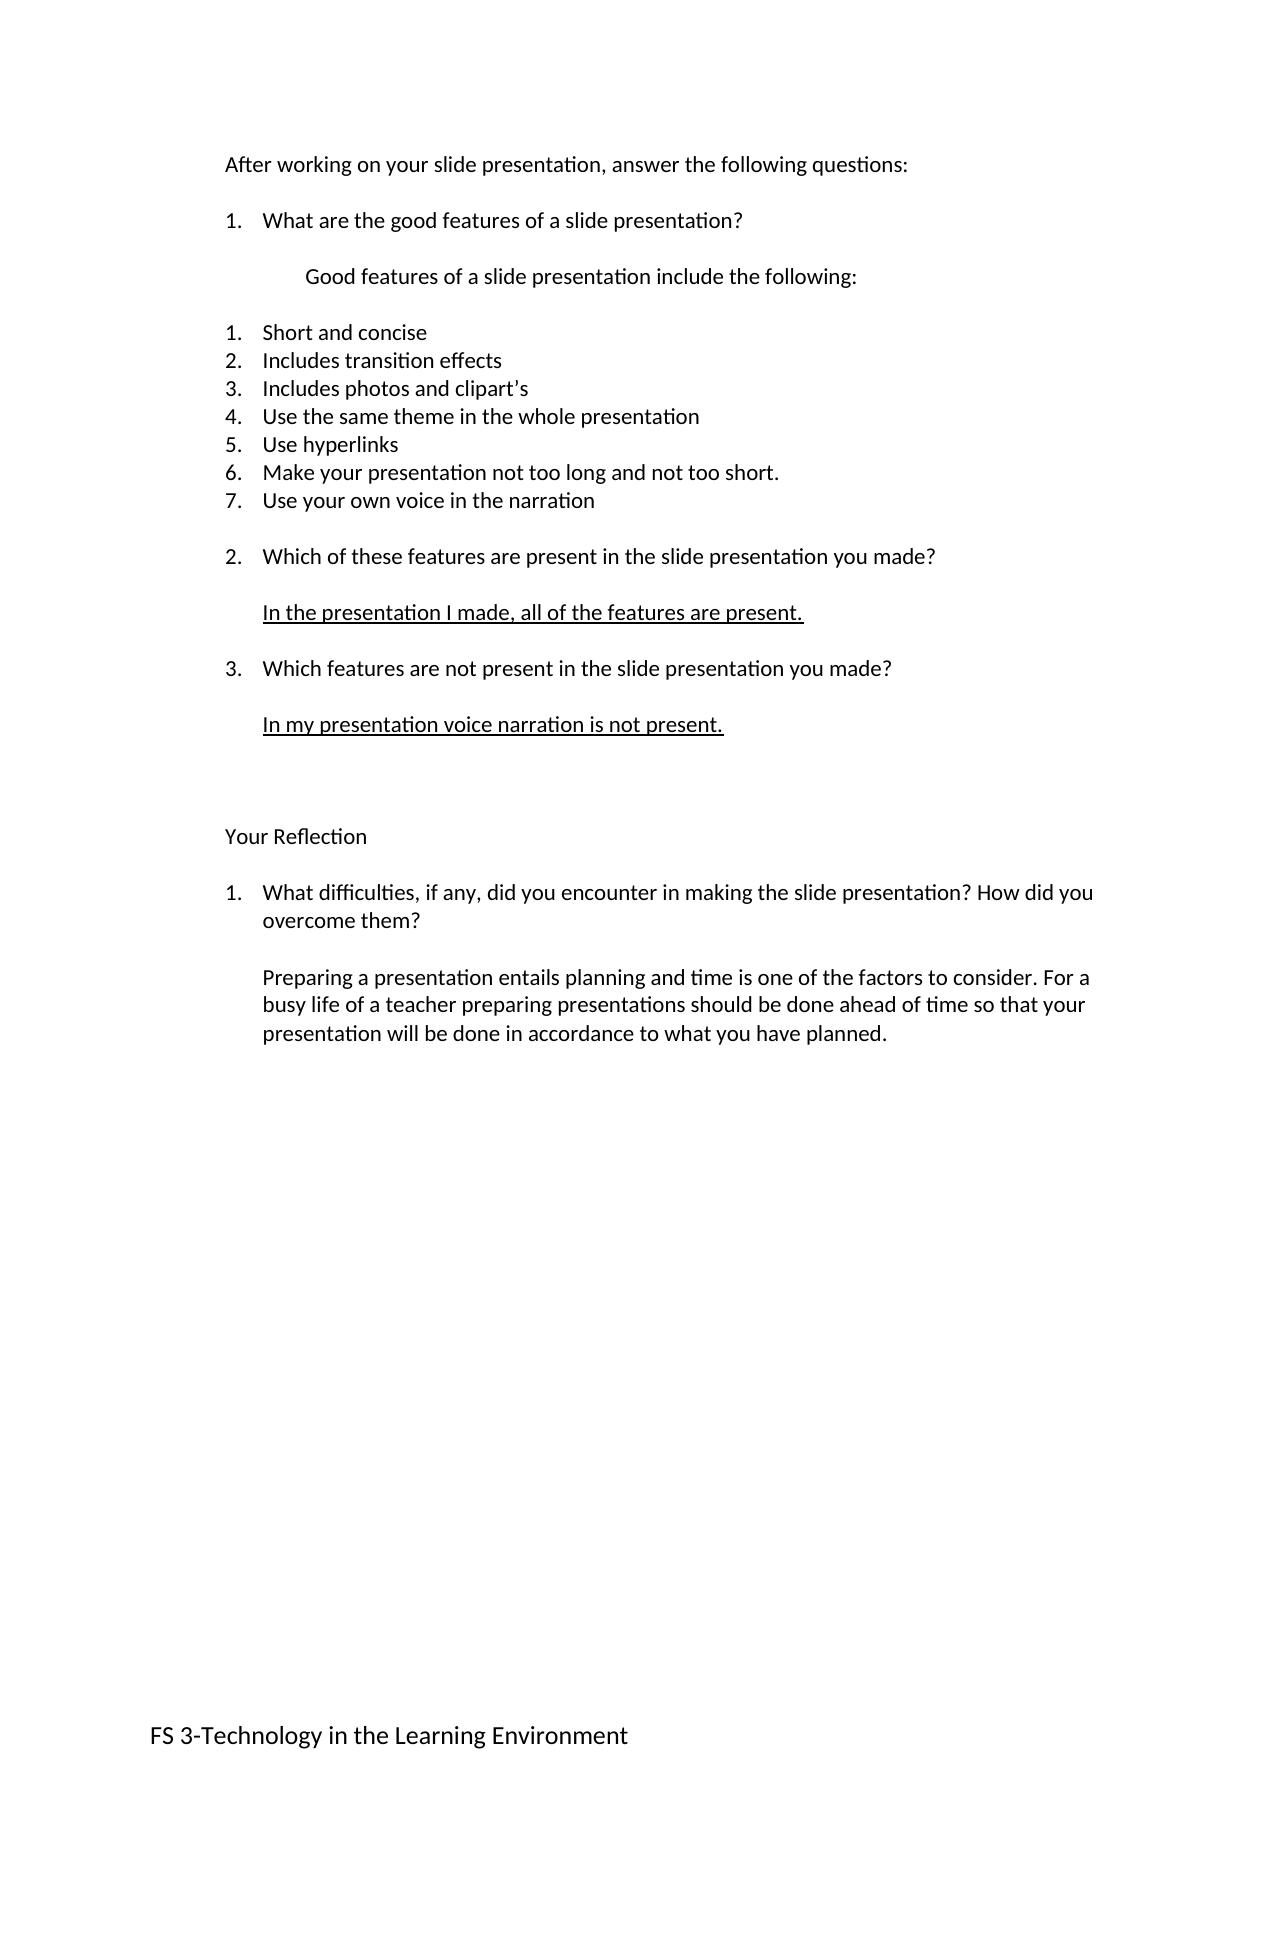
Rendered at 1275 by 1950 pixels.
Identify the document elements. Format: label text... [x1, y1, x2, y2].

text In the presentation I made, all of the features are present. [262, 598, 1125, 626]
list Use hyperlinks [225, 430, 1125, 458]
list Which features are not present in the slide presentation you made? [225, 654, 1125, 682]
text Good features of a slide presentation include the following: [225, 262, 1125, 290]
list What difficulties, if any, did you encounter in making the slide presentation? How did you overcome them? [225, 878, 1125, 934]
text Your Reflection [225, 822, 1125, 851]
text Preparing a presentation entails planning and time is one of the factors to consider. For a busy life of a teacher preparing presentations should be done ahead of time so that your presentation will be done in accordance to what you have planned. [262, 963, 1125, 1047]
list Includes photos and clipart’s [225, 374, 1125, 402]
list Includes transition effects [225, 346, 1125, 374]
list Make your presentation not too long and not too short. [225, 458, 1125, 486]
text FS 3-Technology in the Learning Environment [150, 1719, 1125, 1751]
list Use the same theme in the whole presentation [225, 402, 1125, 430]
list Use your own voice in the narration [225, 486, 1125, 514]
text In my presentation voice narration is not present. [262, 710, 1125, 738]
text After working on your slide presentation, answer the following questions: [225, 150, 1125, 178]
list Which of these features are present in the slide presentation you made? [225, 542, 1125, 570]
list What are the good features of a slide presentation? [225, 206, 1125, 234]
list Short and concise [225, 318, 1125, 346]
